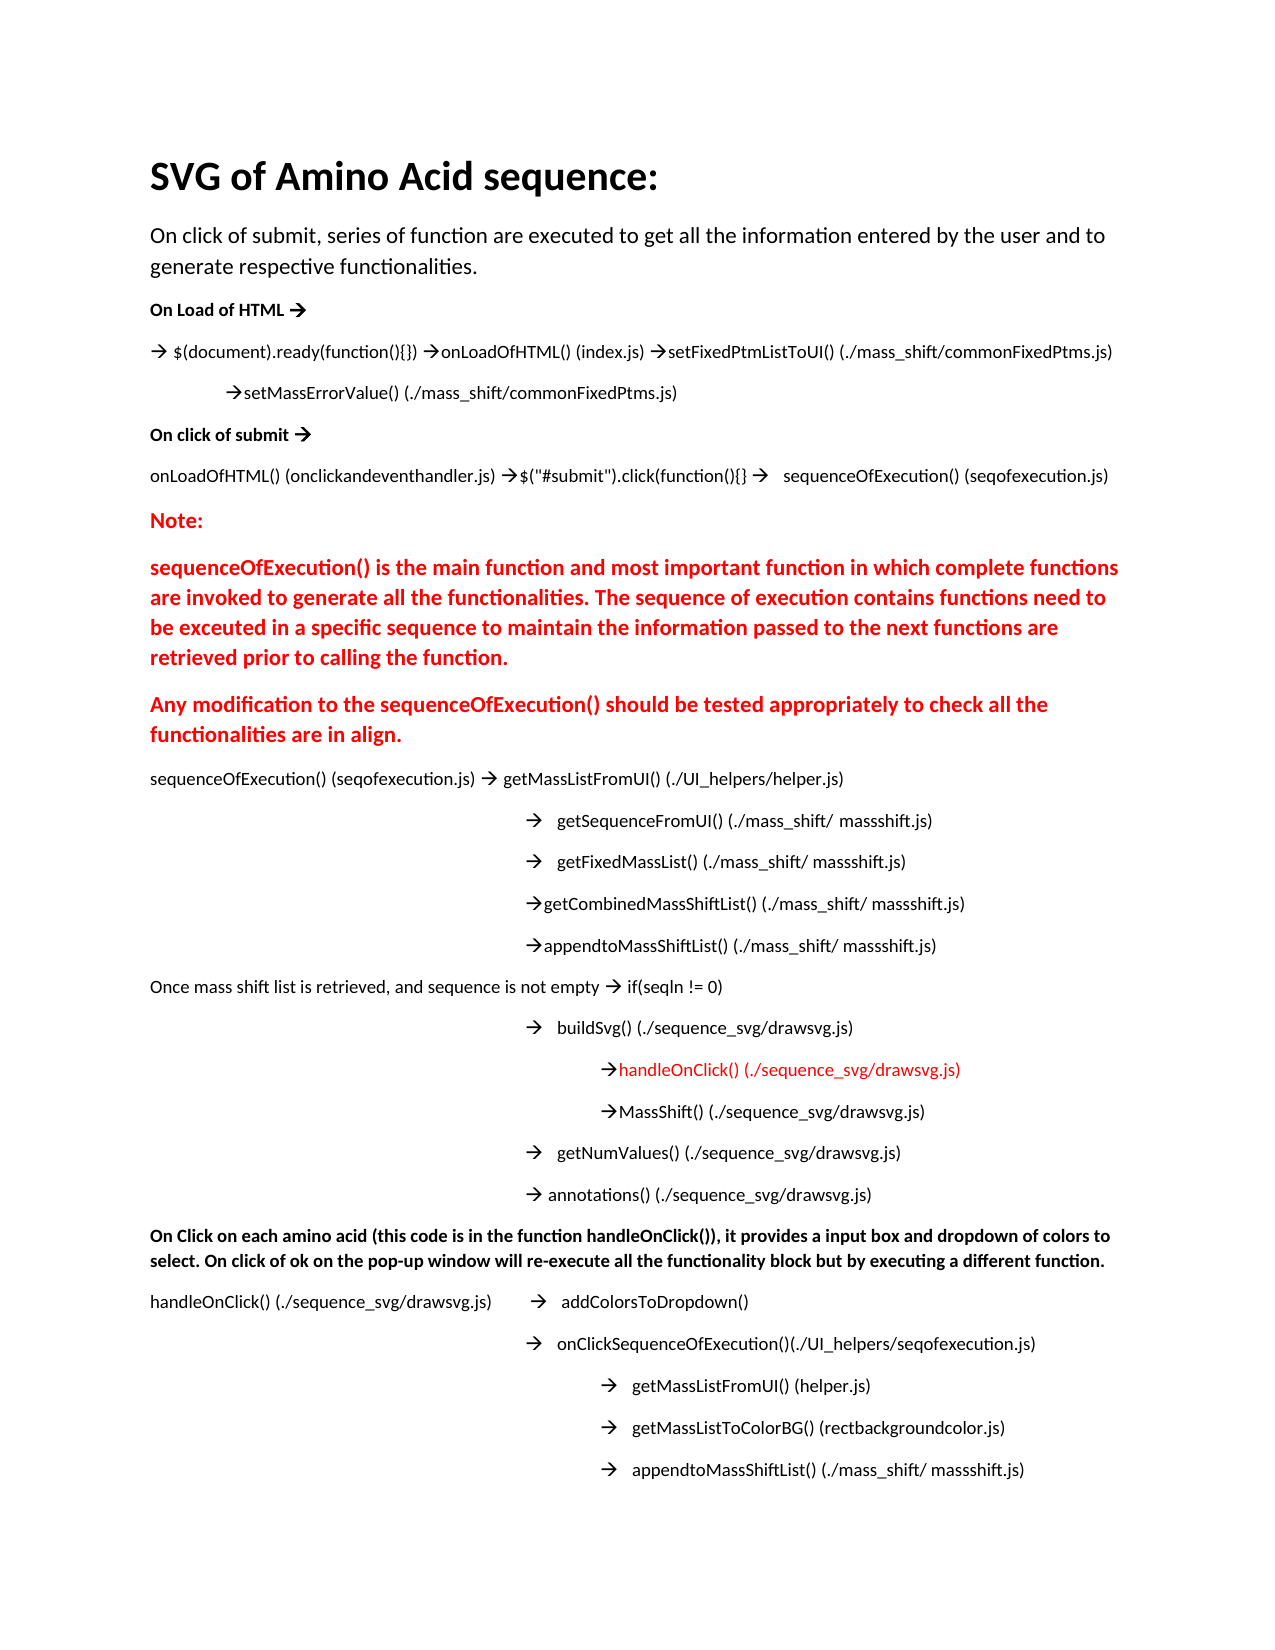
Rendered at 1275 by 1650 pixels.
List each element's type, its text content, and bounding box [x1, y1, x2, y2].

text setMassErrorValue() (./mass_shift/commonFixedPtms.js) [150, 381, 1125, 404]
text handleOnClick() (./sequence_svg/drawsvg.js) addColorsToDropdown() [150, 1290, 1125, 1313]
text getCombinedMassShiftList() (./mass_shift/ massshift.js) [150, 892, 1125, 915]
text handleOnClick() (./sequence_svg/drawsvg.js) [150, 1058, 1125, 1081]
text appendtoMassShiftList() (./mass_shift/ massshift.js) [150, 1458, 1125, 1481]
text MassShift() (./sequence_svg/drawsvg.js) [150, 1100, 1125, 1123]
text buildSvg() (./sequence_svg/drawsvg.js) [150, 1017, 1125, 1039]
text getMassListFromUI() (helper.js) [150, 1374, 1125, 1397]
text On click of submit, series of function are executed to get all the information entered by the user and to generate respective functionalities. [150, 222, 1125, 280]
text On Load of HTML [150, 299, 1125, 322]
text Once mass shift list is retrieved, and sequence is not empty if(seqln != 0) [150, 975, 1125, 998]
text On Click on each amino acid (this code is in the function handleOnClick()), it provides a input box and dropdown of colors to select. On click of ok on the pop-up window will re-execute all the functionality block but by executing a different function. [150, 1224, 1125, 1272]
text onClickSequenceOfExecution()(./UI_helpers/seqofexecution.js) [150, 1332, 1125, 1355]
text Note: [150, 506, 1125, 534]
text On click of submit [150, 423, 1125, 446]
text getMassListToColorBG() (rectbackgroundcolor.js) [150, 1416, 1125, 1439]
text SVG of Amino Acid sequence: [150, 150, 1125, 201]
text annotations() (./sequence_svg/drawsvg.js) [150, 1183, 1125, 1206]
text $(document).ready(function(){}) onLoadOfHTML() (index.js) setFixedPtmListToUI() (./mass_shift/commonFixedPtms.js) [150, 340, 1125, 363]
text sequenceOfExecution() (seqofexecution.js) getMassListFromUI() (./UI_helpers/helper.js) [150, 767, 1125, 790]
text appendtoMassShiftList() (./mass_shift/ massshift.js) [150, 934, 1125, 957]
text onLoadOfHTML() (onclickandeventhandler.js) $("#submit").click(function(){} sequenceOfExecution() (seqofexecution.js) [150, 464, 1125, 487]
text getSequenceFromUI() (./mass_shift/ massshift.js) [150, 809, 1125, 832]
text sequenceOfExecution() is the main function and most important function in which complete functions are invoked to generate all the functionalities. The sequence of execution contains functions need to be exceuted in a specific sequence to maintain the information passed to the next functions are retrieved prior to calling the function. [150, 553, 1125, 671]
text getFixedMassList() (./mass_shift/ massshift.js) [150, 851, 1125, 873]
text Any modification to the sequenceOfExecution() should be tested appropriately to check all the functionalities are in align. [150, 690, 1125, 748]
text getNumValues() (./sequence_svg/drawsvg.js) [150, 1141, 1125, 1164]
